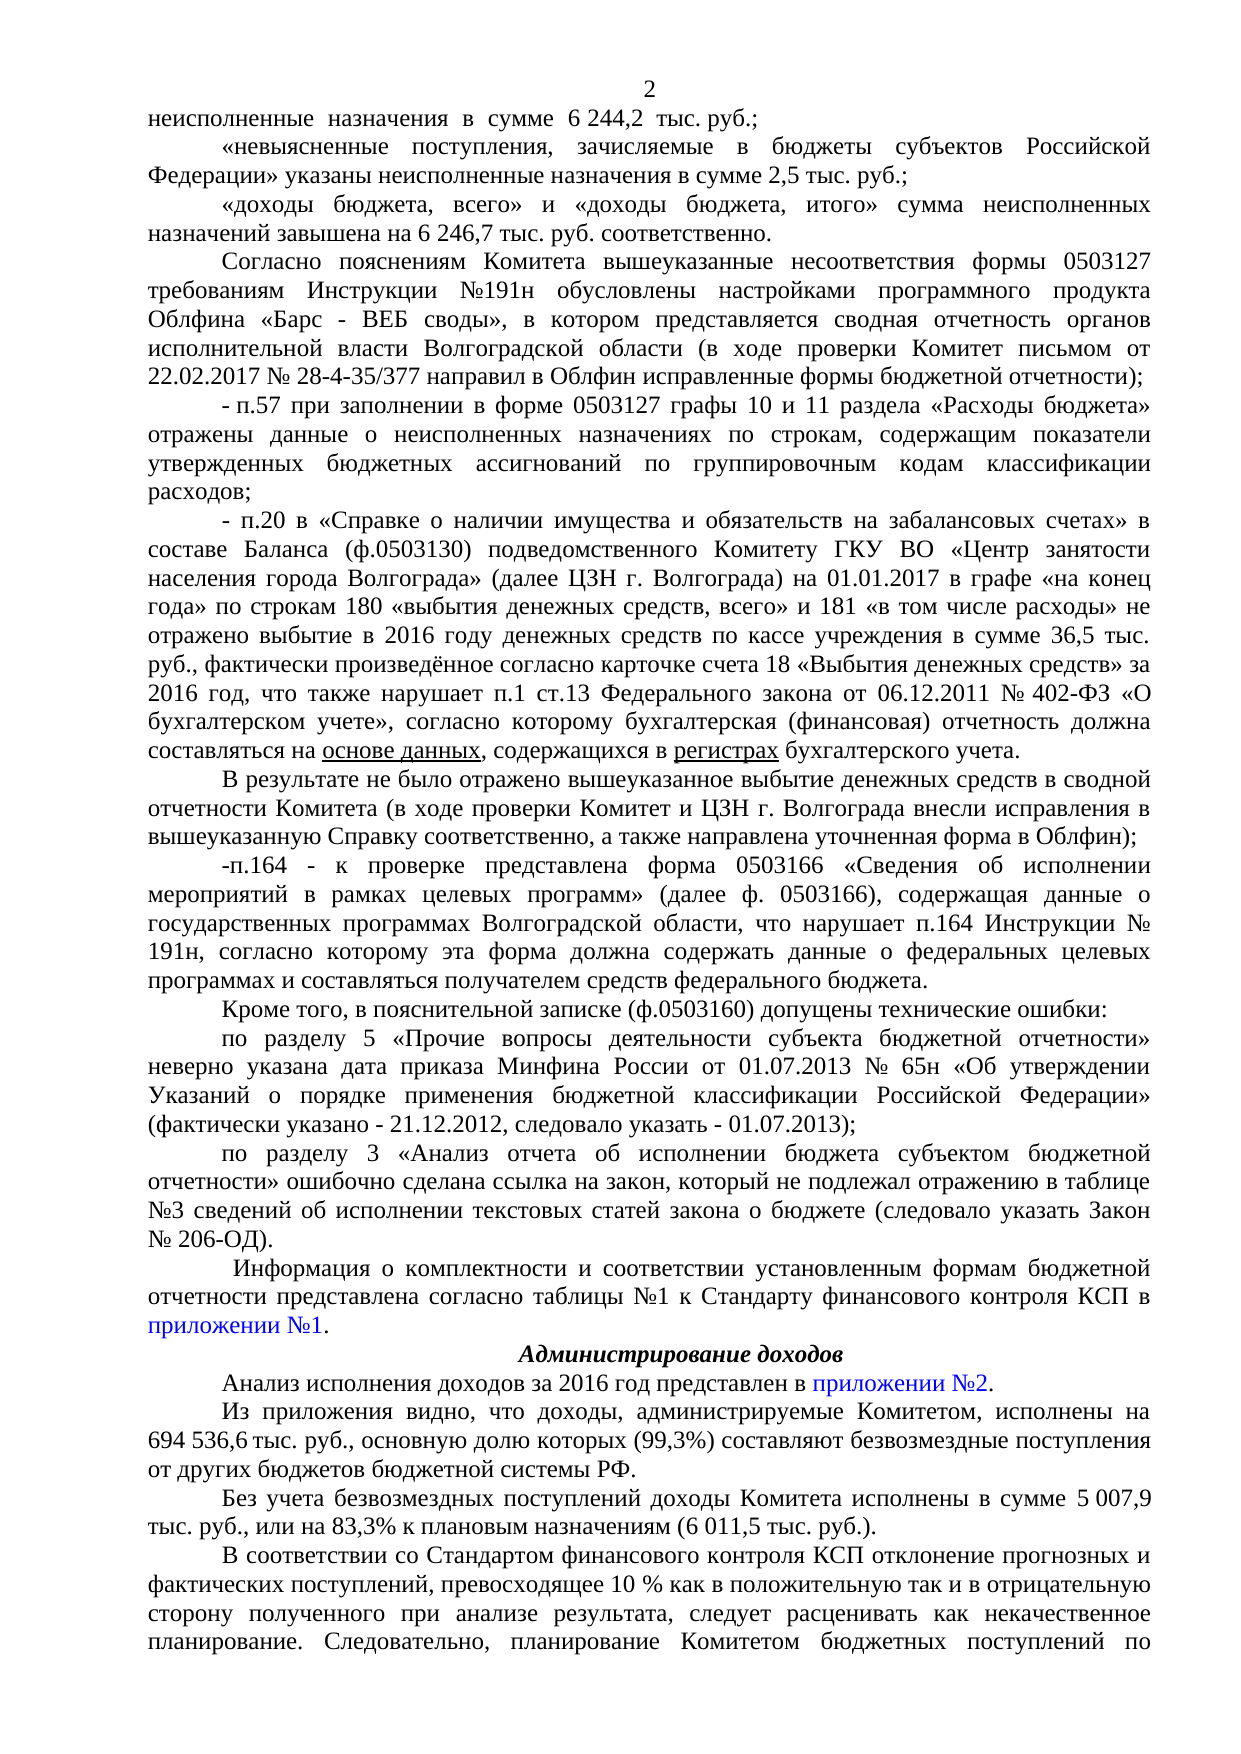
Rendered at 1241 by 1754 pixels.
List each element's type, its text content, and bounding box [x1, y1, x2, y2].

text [148, 103, 1152, 131]
text Из приложения видно, что доходы, администрируемые Комитетом, исполнены на 694 536,6 тыс. руб., основную долю которых (99,3%) составляют безвозмездные поступления от других бюджетов бюджетной системы РФ. [148, 1396, 1152, 1483]
text Кроме того, в пояснительной записке (ф.0503160) допущены технические ошибки: [148, 994, 1152, 1023]
text Администрирование доходов [148, 1339, 1152, 1368]
text Информация о комплектности и соответствии установленным формам бюджетной отчетности представлена согласно таблицы №1 к Стандарту финансового контроля КСП в приложении №1. [148, 1253, 1152, 1339]
text -п.164 - к проверке представлена форма 0503166 «Сведения об исполнении мероприятий в рамках целевых программ» (далее ф. 0503166), содержащая данные о государственных программах Волгоградской области, что нарушает п.164 Инструкции № 191н, согласно которому эта форма должна содержать данные о федеральных целевых программах и составляться получателем средств федерального бюджета. [148, 850, 1152, 994]
text В результате не было отражено вышеуказанное выбытие денежных средств в сводной отчетности Комитета (в ходе проверки Комитет и ЦЗН г. Волгограда внесли исправления в вышеуказанную Справку соответственно, а также направлена уточненная форма в Облфин); [148, 764, 1152, 850]
text - п.20 в «Справке о наличии имущества и обязательств на забалансовых счетах» в составе Баланса (ф.0503130) подведомственного Комитету ГКУ ВО «Центр занятости населения города Волгограда» (далее ЦЗН г. Волгограда) на 01.01.2017 в графе «на конец года» по строкам 180 «выбытия денежных средств, всего» и 181 «в том числе расходы» не отражено выбытие в 2016 году денежных средств по кассе учреждения в сумме 36,5 тыс. руб., фактически произведённое согласно карточке счета 18 «Выбытия денежных средств» за 2016 год, что также нарушает п.1 ст.13 Федерального закона от 06.12.2011 № 402-ФЗ «О бухгалтерском учете», согласно которому бухгалтерская (финансовая) отчетность должна составляться на основе данных, содержащихся в регистрах бухгалтерского учета. [148, 505, 1152, 764]
text - п.57 при заполнении в форме 0503127 графы 10 и 11 раздела «Расходы бюджета» отражены данные о неисполненных назначениях по строкам, содержащим показатели утвержденных бюджетных ассигнований по группировочным кодам классификации расходов; [148, 390, 1152, 505]
text по разделу 3 «Анализ отчета об исполнении бюджета субъектом бюджетной отчетности» ошибочно сделана ссылка на закон, который не подлежал отражению в таблице №3 сведений об исполнении текстовых статей закона о бюджете (следовало указать Закон № 206-ОД). [148, 1138, 1152, 1253]
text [148, 1540, 1152, 1655]
text по разделу 5 «Прочие вопросы деятельности субъекта бюджетной отчетности» неверно указана дата приказа Минфина России от 01.07.2013 № 65н «Об утверждении Указаний о порядке применения бюджетной классификации Российской Федерации» (фактически указано - 21.12.2012, следовало указать - 01.07.2013); [148, 1023, 1152, 1138]
text «невыясненные поступления, зачисляемые в бюджеты субъектов Российской Федерации» указаны неисполненные назначения в сумме 2,5 тыс. руб.; [148, 131, 1152, 189]
text «доходы бюджета, всего» и «доходы бюджета, итого» сумма неисполненных назначений завышена на 6 246,7 тыс. руб. соответственно. [148, 189, 1152, 246]
text Анализ исполнения доходов за 2016 год представлен в приложении №2. [148, 1368, 1152, 1396]
text Без учета безвозмездных поступлений доходы Комитета исполнены в сумме 5 007,9 тыс. руб., или на 83,3% к плановым назначениям (6 011,5 тыс. руб.). [148, 1483, 1152, 1540]
text Согласно пояснениям Комитета вышеуказанные несоответствия формы 0503127 требованиям Инструкции №191н обусловлены настройками программного продукта Облфина «Барс - ВЕБ своды», в котором представляется сводная отчетность органов исполнительной власти Волгоградской области (в ходе проверки Комитет письмом от 22.02.2017 № 28-4-35/377 направил в Облфин исправленные формы бюджетной отчетности); [148, 246, 1152, 390]
